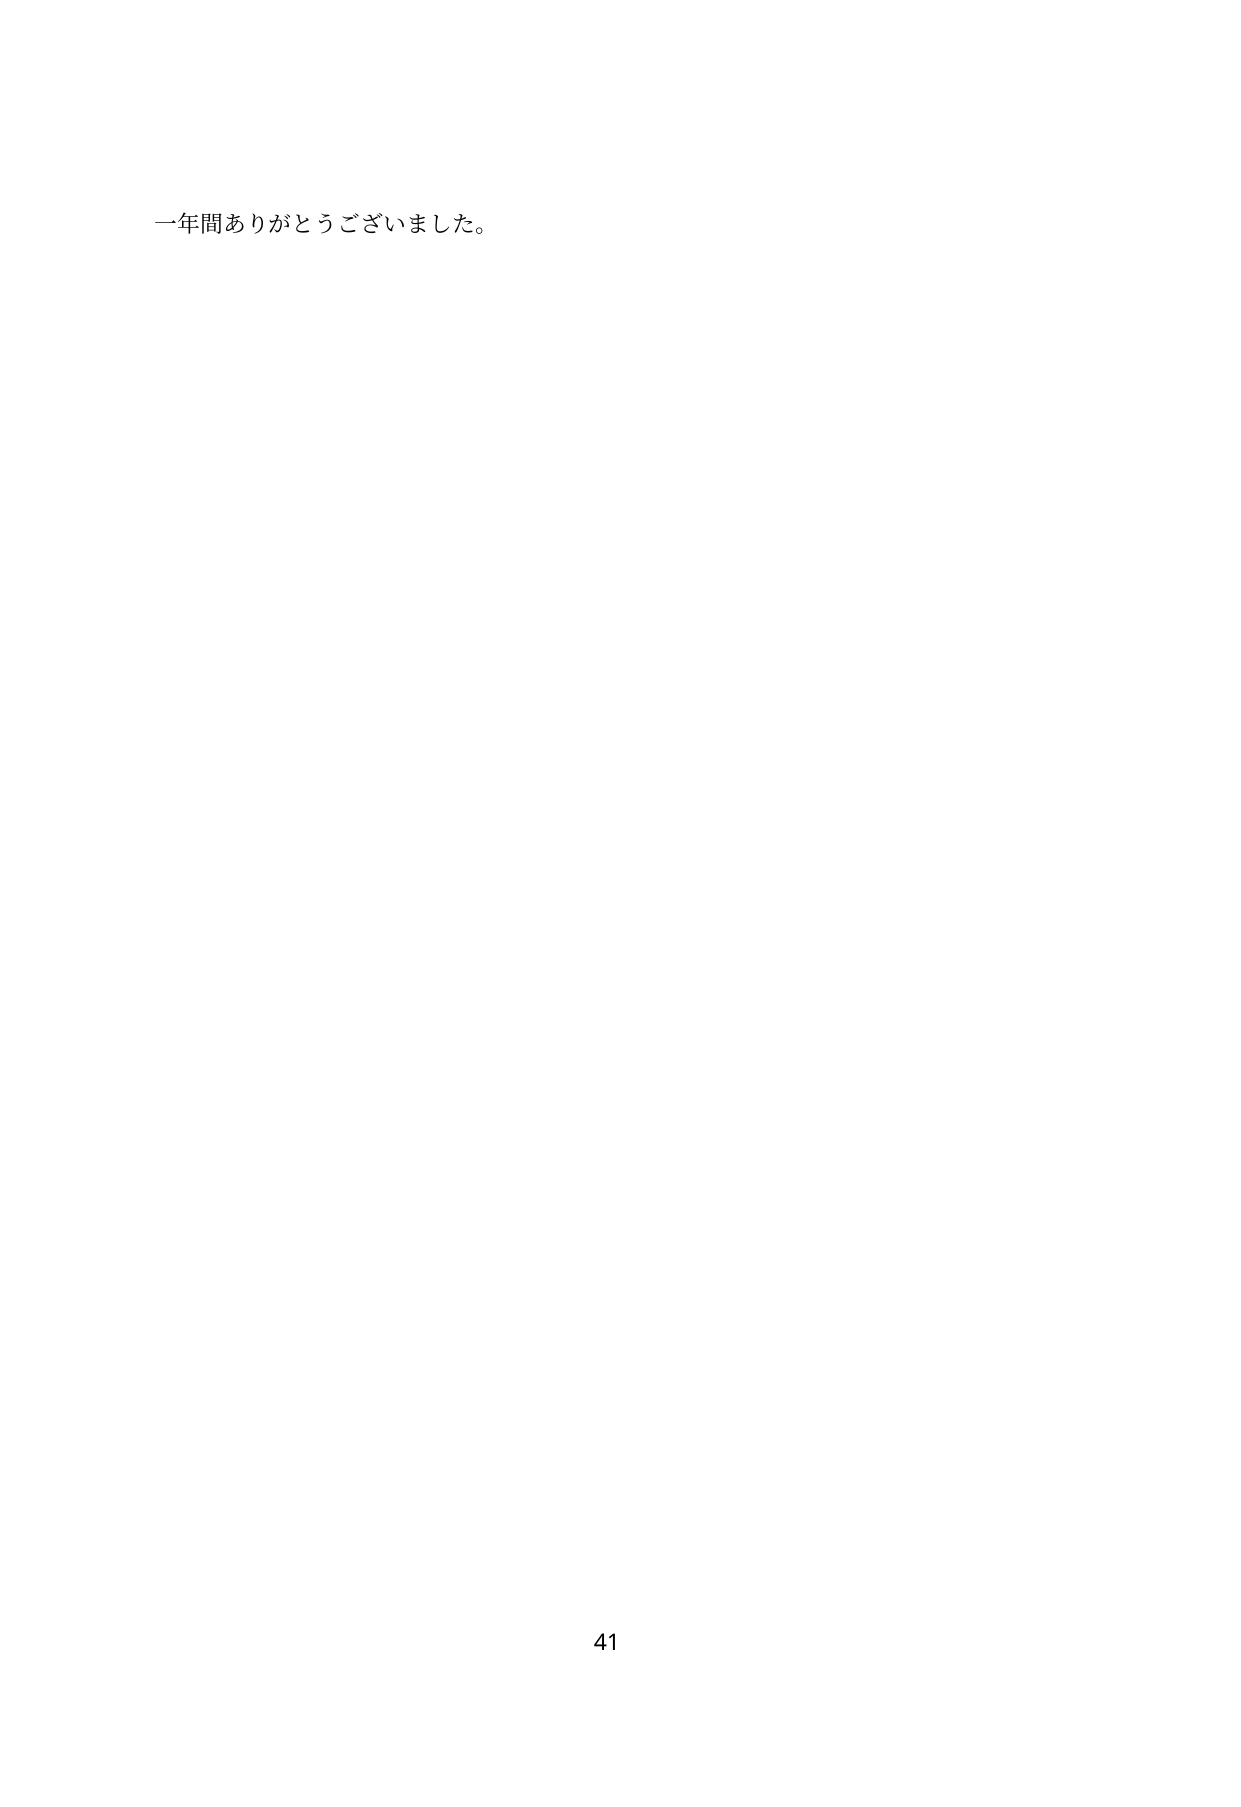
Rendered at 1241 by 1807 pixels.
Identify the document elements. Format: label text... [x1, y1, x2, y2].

text 一年間ありがとうございました。 [131, 206, 1082, 239]
